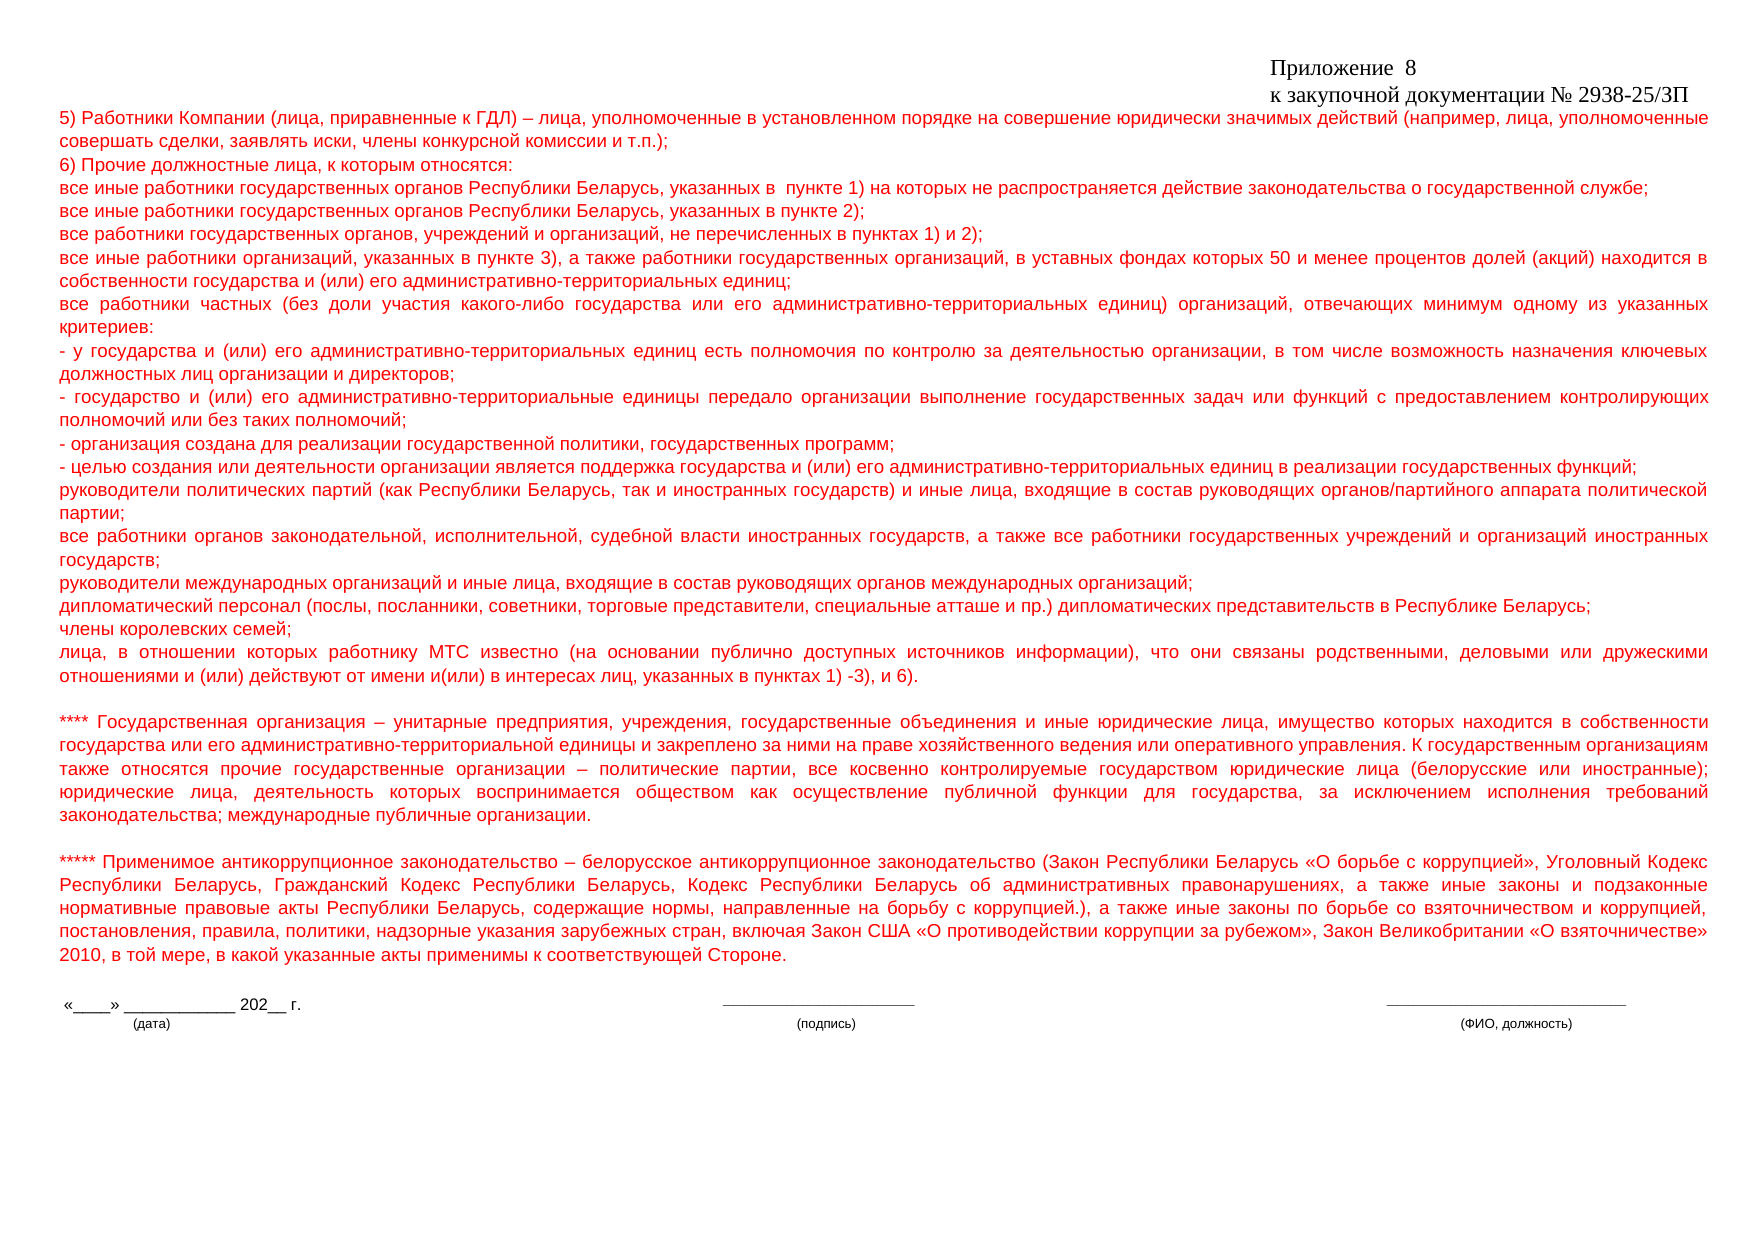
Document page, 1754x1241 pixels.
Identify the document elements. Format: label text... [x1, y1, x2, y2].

text - целью создания или деятельности организации является поддержка государства и (или) его административно-территориальных единиц в реализации государственных функций; [59, 456, 1709, 477]
text лица, в отношении которых работнику МТС известно (на основании публично доступных источников информации), что они связаны родственными, деловыми или дружескими отношениями и (или) действуют от имени и(или) в интересах лиц, указанных в пунктах 1) -3), и 6). [59, 641, 1709, 686]
text **** Государственная организация – унитарные предприятия, учреждения, государственные объединения и иные юридические лица, имущество которых находится в собственности государства или его административно-территориальной единицы и закреплено за ними на праве хозяйственного ведения или оперативного управления. К государственным организациям также относятся прочие государственные организации – политические партии, все косвенно контролируемые государством юридические лица (белорусские или иностранные); юридические лица, деятельность которых воспринимается обществом как осуществление публичной функции для государства, за исключением исполнения требований законодательства; международные публичные организации. [59, 711, 1709, 826]
text 6) Прочие должностные лица, к которым относятся: [59, 153, 1709, 175]
text - организация создана для реализации государственной политики, государственных программ; [59, 432, 1709, 454]
text все иные работники государственных органов Республики Беларусь, указанных в пункте 2); [59, 200, 1709, 222]
text ***** Применимое антикоррупционное законодательство – белорусское антикоррупционное законодательство (Закон Республики Беларусь «О борьбе с коррупцией», Уголовный Кодекс Республики Беларусь, Гражданский Кодекс Республики Беларусь, Кодекс Республики Беларусь об административных правонарушениях, а также иные законы и подзаконные нормативные правовые акты Республики Беларусь, содержащие нормы, направленные на борьбу с коррупцией.), а также иные законы по борьбе со взяточничеством и коррупцией, постановления, правила, политики, надзорные указания зарубежных стран, включая Закон США «О противодействии коррупции за рубежом», Закон Великобритании «О взяточничестве» 2010, в той мере, в какой указанные акты применимы к соответствующей Стороне. [59, 850, 1709, 965]
text все работники частных (без доли участия какого-либо государства или его административно-территориальных единиц) организаций, отвечающих минимум одному из указанных критериев: [59, 293, 1709, 338]
text все иные работники организаций, указанных в пункте 3), а также работники государственных организаций, в уставных фондах которых 50 и менее процентов долей (акций) находится в собственности государства и (или) его административно-территориальных единиц; [59, 246, 1709, 291]
text - государство и (или) его административно-территориальные единицы передало организации выполнение государственных задач или функций с предоставлением контролирующих полномочий или без таких полномочий; [59, 386, 1709, 431]
text (дата) (подпись) (ФИО, должность) [133, 1016, 1709, 1042]
text руководители политических партий (как Республики Беларусь, так и иностранных государств) и иные лица, входящие в состав руководящих органов/партийного аппарата политической партии; [59, 479, 1709, 523]
text все работники государственных органов, учреждений и организаций, не перечисленных в пунктах 1) и 2); [59, 223, 1709, 245]
text члены королевских семей; [59, 618, 1709, 640]
text 5) Работники Компании (лица, приравненные к ГДЛ) – лица, уполномоченные в установленном порядке на совершение юридически значимых действий (например, лица, уполномоченные совершать сделки, заявлять иски, члены конкурсной комиссии и т.п.); [59, 107, 1709, 152]
text - у государства и (или) его административно-территориальных единиц есть полномочия по контролю за деятельностью организации, в том числе возможность назначения ключевых должностных лиц организации и директоров; [59, 339, 1709, 384]
text руководители международных организаций и иные лица, входящие в состав руководящих органов международных организаций; [59, 572, 1709, 593]
text «____» ____________ 202__ г. ____________________________________ _____________________________________________ [59, 995, 1709, 1014]
text все иные работники государственных органов Республики Беларусь, указанных в пункте 1) на которых не распространяется действие законодательства о государственной службе; [59, 177, 1709, 198]
text дипломатический персонал (послы, посланники, советники, торговые представители, специальные атташе и пр.) дипломатических представительств в Республике Беларусь; [59, 595, 1709, 616]
text все работники органов законодательной, исполнительной, судебной власти иностранных государств, а также все работники государственных учреждений и организаций иностранных государств; [59, 525, 1709, 570]
